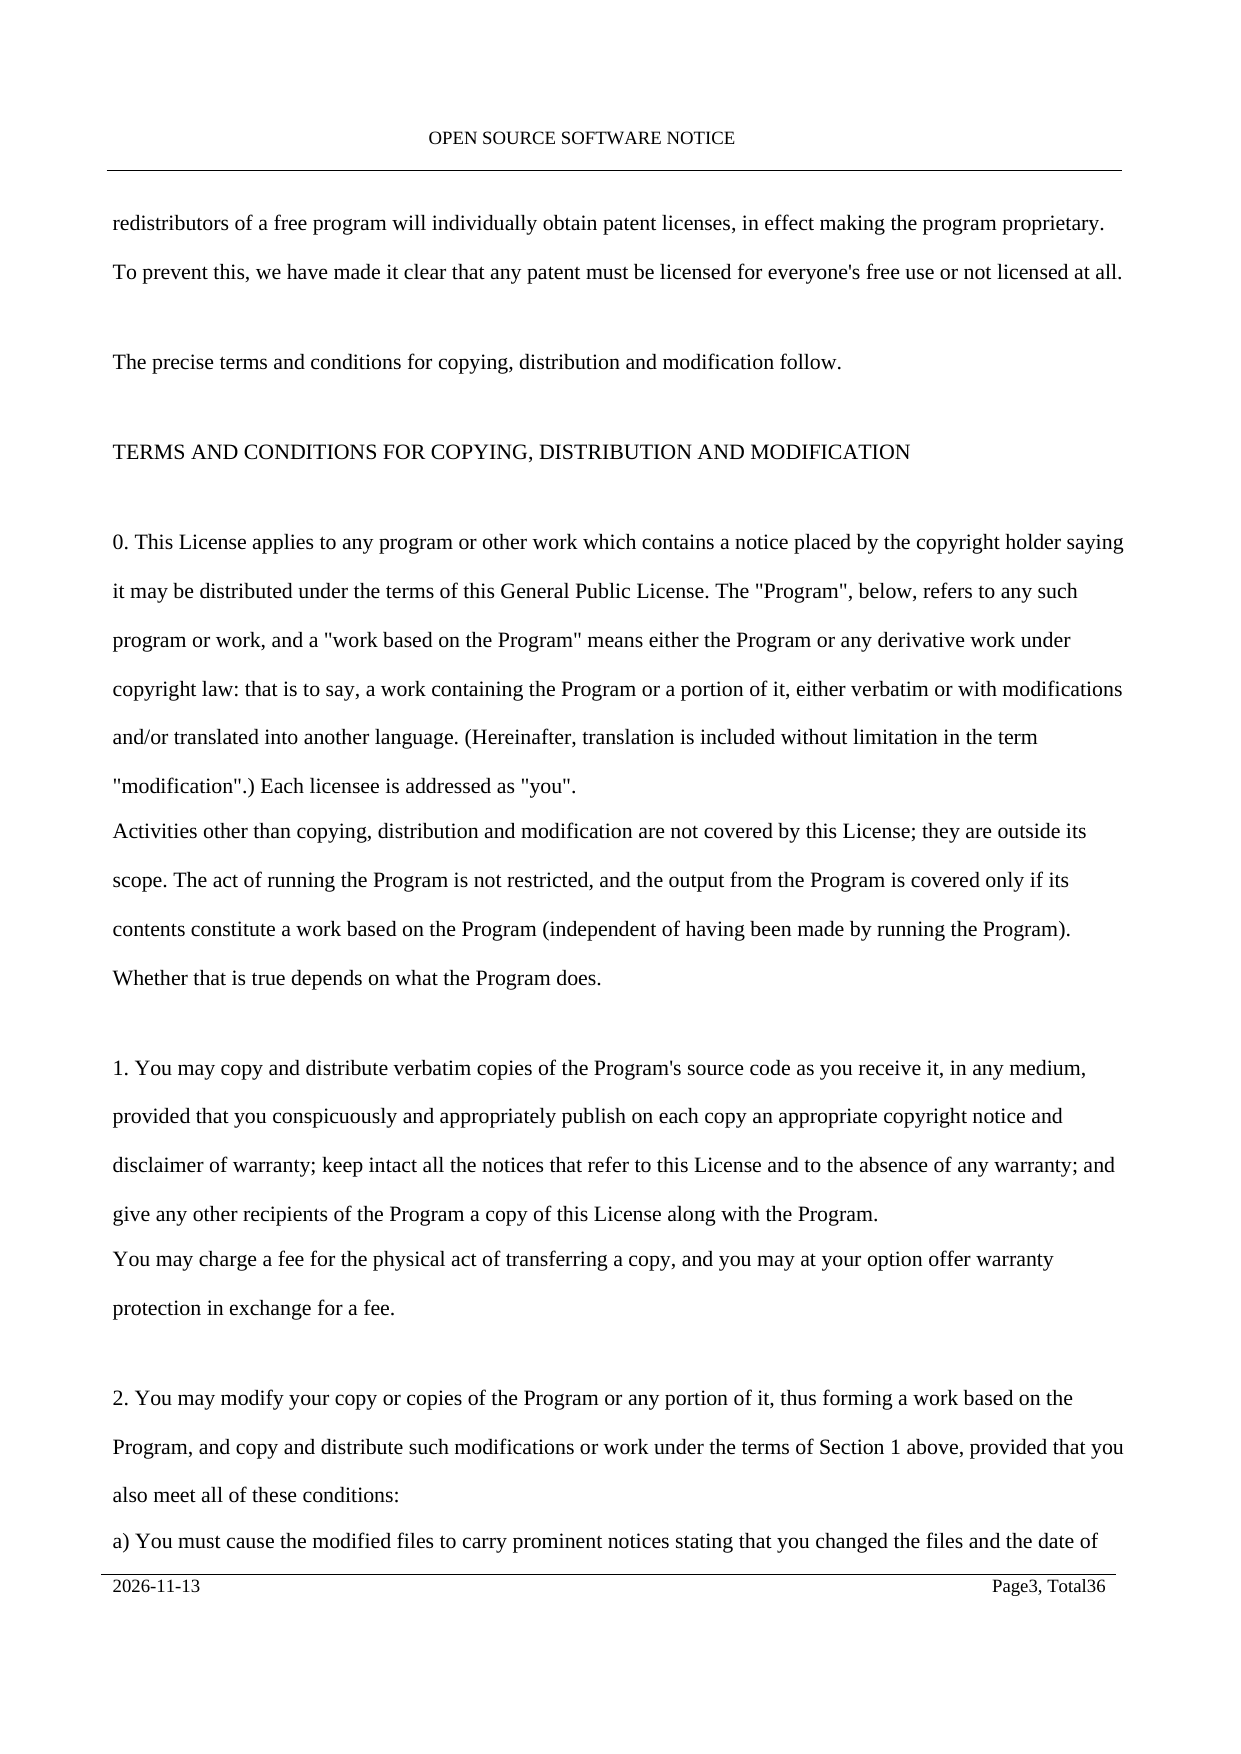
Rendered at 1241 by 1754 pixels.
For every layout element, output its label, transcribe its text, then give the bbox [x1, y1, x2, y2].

text TERMS AND CONDITIONS FOR COPYING, DISTRIBUTION AND MODIFICATION [112, 436, 1128, 468]
text 2. You may modify your copy or copies of the Program or any portion of it, thus forming a work based on the Program, and copy and distribute such modifications or work under the terms of Section 1 above, provided that you also meet all of these conditions: [112, 1381, 1128, 1511]
text Activities other than copying, distribution and modification are not covered by this License; they are outside its scope. The act of running the Program is not restricted, and the output from the Program is covered only if its contents constitute a work based on the Program (independent of having been made by running the Program). Whether that is true depends on what the Program does. [112, 814, 1128, 993]
text The precise terms and conditions for copying, distribution and modification follow. [112, 345, 1128, 378]
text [112, 206, 1128, 288]
text 0. This License applies to any program or other work which contains a notice placed by the copyright holder saying it may be distributed under the terms of this General Public License. The "Program", below, refers to any such program or work, and a "work based on the Program" means either the Program or any derivative work under copyright law: that is to say, a work containing the Program or a portion of it, either verbatim or with modifications and/or translated into another language. (Hereinafter, translation is included without limitation in the term "modification".) Each licensee is addressed as "you". [112, 526, 1128, 802]
text 1. You may copy and distribute verbatim copies of the Program's source code as you receive it, in any medium, provided that you conspicuously and appropriately publish on each copy an appropriate copyright notice and disclaimer of warranty; keep intact all the notices that refer to this License and to the absence of any warranty; and give any other recipients of the Program a copy of this License along with the Program. [112, 1051, 1128, 1230]
text You may charge a fee for the physical act of transferring a copy, and you may at your option offer warranty protection in exchange for a fee. [112, 1242, 1128, 1324]
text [112, 1524, 1128, 1556]
